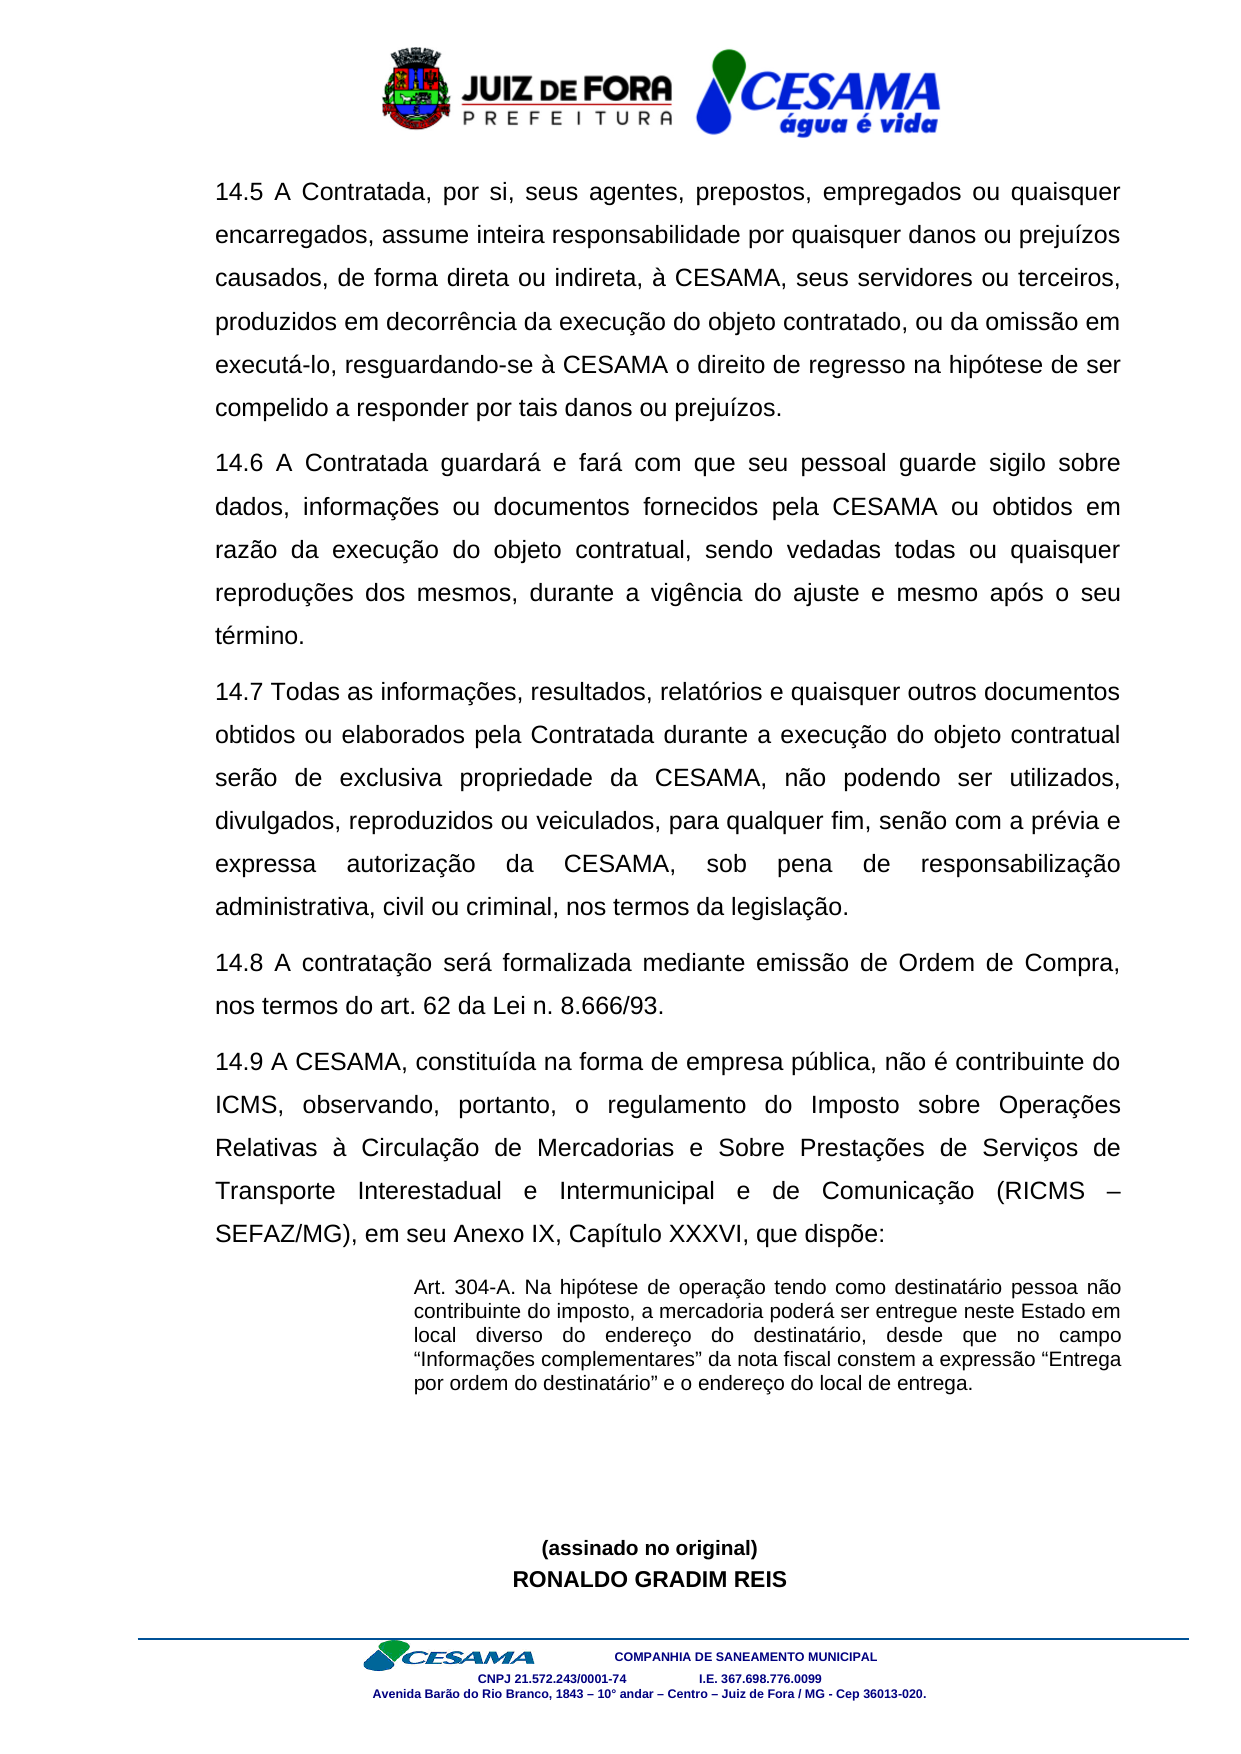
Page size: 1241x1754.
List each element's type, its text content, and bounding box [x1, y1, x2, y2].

text RONALDO GRADIM REIS [177, 1566, 1122, 1592]
picture [363, 1640, 539, 1672]
picture [363, 1667, 374, 1672]
text 14.9 A CESAMA, constituída na forma de empresa pública, não é contribuinte do ICMS, observando, portanto, o regulamento do Imposto sobre Operações Relativas à Circulação de Mercadorias e Sobre Prestações de Serviços de Transporte Interestadual e Intermunicipal e de Comunicação (RICMS – SEFAZ/MG), em seu Anexo IX, Capítulo XXXVI, que dispõe: [215, 1047, 1122, 1248]
text 14.6 A Contratada guardará e fará com que seu pessoal guarde sigilo sobre dados, informações ou documentos fornecidos pela CESAMA ou obtidos em razão da execução do objeto contratual, sendo vedadas todas ou quaisquer reproduções dos mesmos, durante a vigência do ajuste e mesmo após o seu término. [215, 448, 1122, 650]
text 14.8 A contratação será formalizada mediante emissão de Ordem de Compra, nos termos do art. 62 da Lei n. 8.666/93. [215, 948, 1122, 1020]
picture [381, 47, 941, 138]
text 14.7 Todas as informações, resultados, relatórios e quaisquer outros documentos obtidos ou elaborados pela Contratada durante a execução do objeto contratual serão de exclusiva propriedade da CESAMA, não podendo ser utilizados, divulgados, reproduzidos ou veiculados, para qualquer fim, senão com a prévia e expressa autorização da CESAMA, sob pena de responsabilização administrativa, civil ou criminal, nos termos da legislação. [215, 677, 1122, 921]
text Art. 304-A. Na hipótese de operação tendo como destinatário pessoa não contribuinte do imposto, a mercadoria poderá ser entregue neste Estado em local diverso do endereço do destinatário, desde que no campo “Informações complementares” da nota fiscal constem a expressão “Entrega por ordem do destinatário” e o endereço do local de entrega. [413, 1275, 1122, 1394]
text 14.5 A Contratada, por si, seus agentes, prepostos, empregados ou quaisquer encarregados, assume inteira responsabilidade por quaisquer danos ou prejuízos causados, de forma direta ou indireta, à CESAMA, seus servidores ou terceiros, produzidos em decorrência da execução do objeto contratado, ou da omissão em executá-lo, resguardando-se à CESAMA o direito de regresso na hipótese de ser compelido a responder por tais danos ou prejuízos. [215, 177, 1122, 422]
text (assinado no original) [177, 1536, 1122, 1559]
